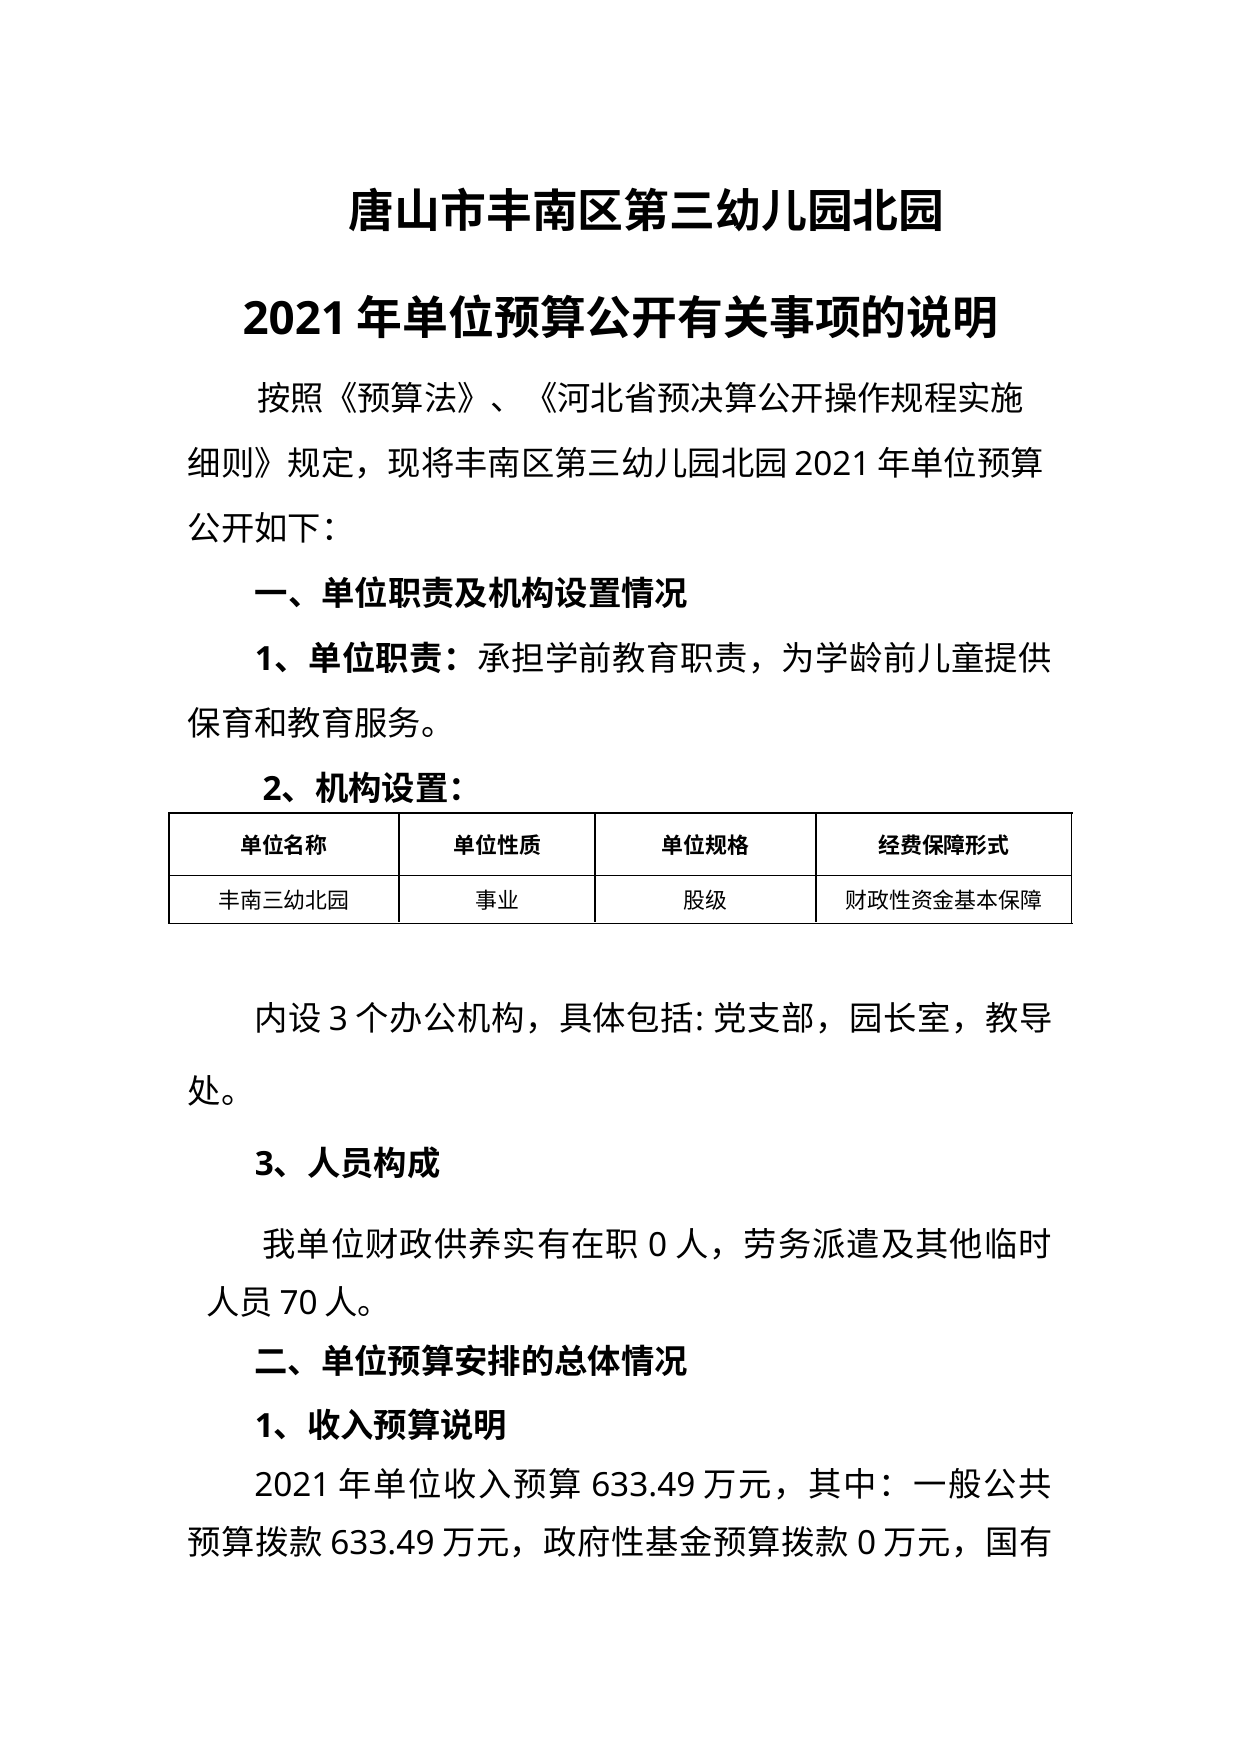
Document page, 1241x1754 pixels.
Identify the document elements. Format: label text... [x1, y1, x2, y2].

text 二、单位预算安排的总体情况 [187, 1326, 1053, 1391]
text 我单位财政供养实有在职0人，劳务派遣及其他临时人员70人。 [206, 1209, 1053, 1326]
text 2021年单位预算公开有关事项的说明 [187, 266, 1053, 364]
table_header 单位规格 [596, 814, 815, 874]
table_cell 财政性资金基本保障 [817, 876, 1071, 922]
table_header 经费保障形式 [817, 814, 1071, 874]
text 内设3个办公机构，具体包括: 党支部，园长室，教导处。 [187, 992, 1053, 1113]
text 按照《预算法》、《河北省预决算公开操作规程实施细则》规定，现将丰南区第三幼儿园北园2021年单位预算公开如下： [187, 364, 1053, 559]
table_header 单位名称 [170, 814, 398, 874]
table_cell 丰南三幼北园 [170, 876, 398, 922]
list 单位职责及机构设置情况 [187, 559, 1053, 624]
table_cell 事业 [400, 876, 594, 922]
text 2、机构设置： [206, 754, 1053, 812]
text 唐山市丰南区第三幼儿园北园 [187, 191, 1053, 237]
table_header 单位性质 [400, 814, 594, 874]
text 1、单位职责：承担学前教育职责，为学龄前儿童提供保育和教育服务。 [187, 624, 1053, 754]
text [187, 1449, 1053, 1566]
text 1、收入预算说明 [187, 1391, 1053, 1449]
table_cell 股级 [596, 876, 815, 922]
text 3、人员构成 [187, 1137, 1053, 1185]
